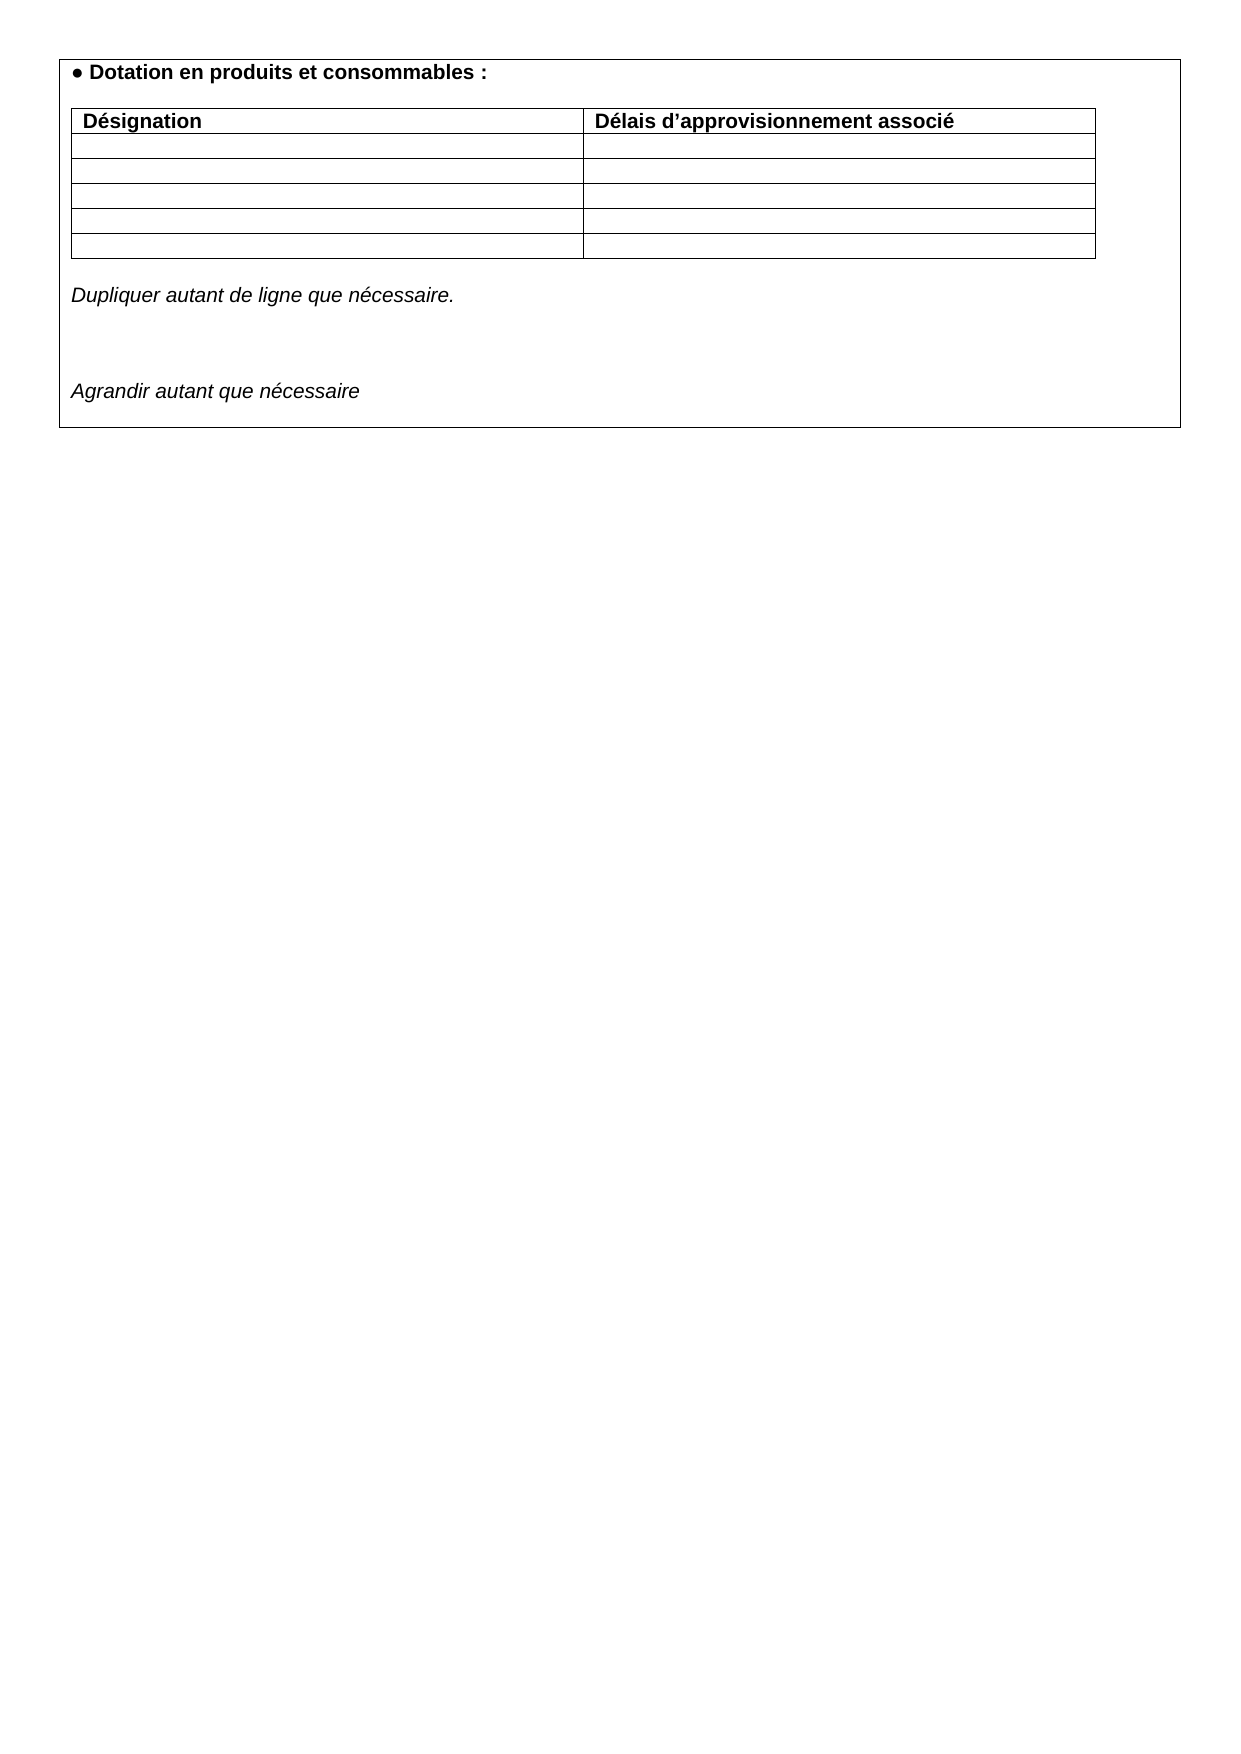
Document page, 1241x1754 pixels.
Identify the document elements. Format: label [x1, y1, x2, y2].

table_header [60, 60, 1180, 427]
